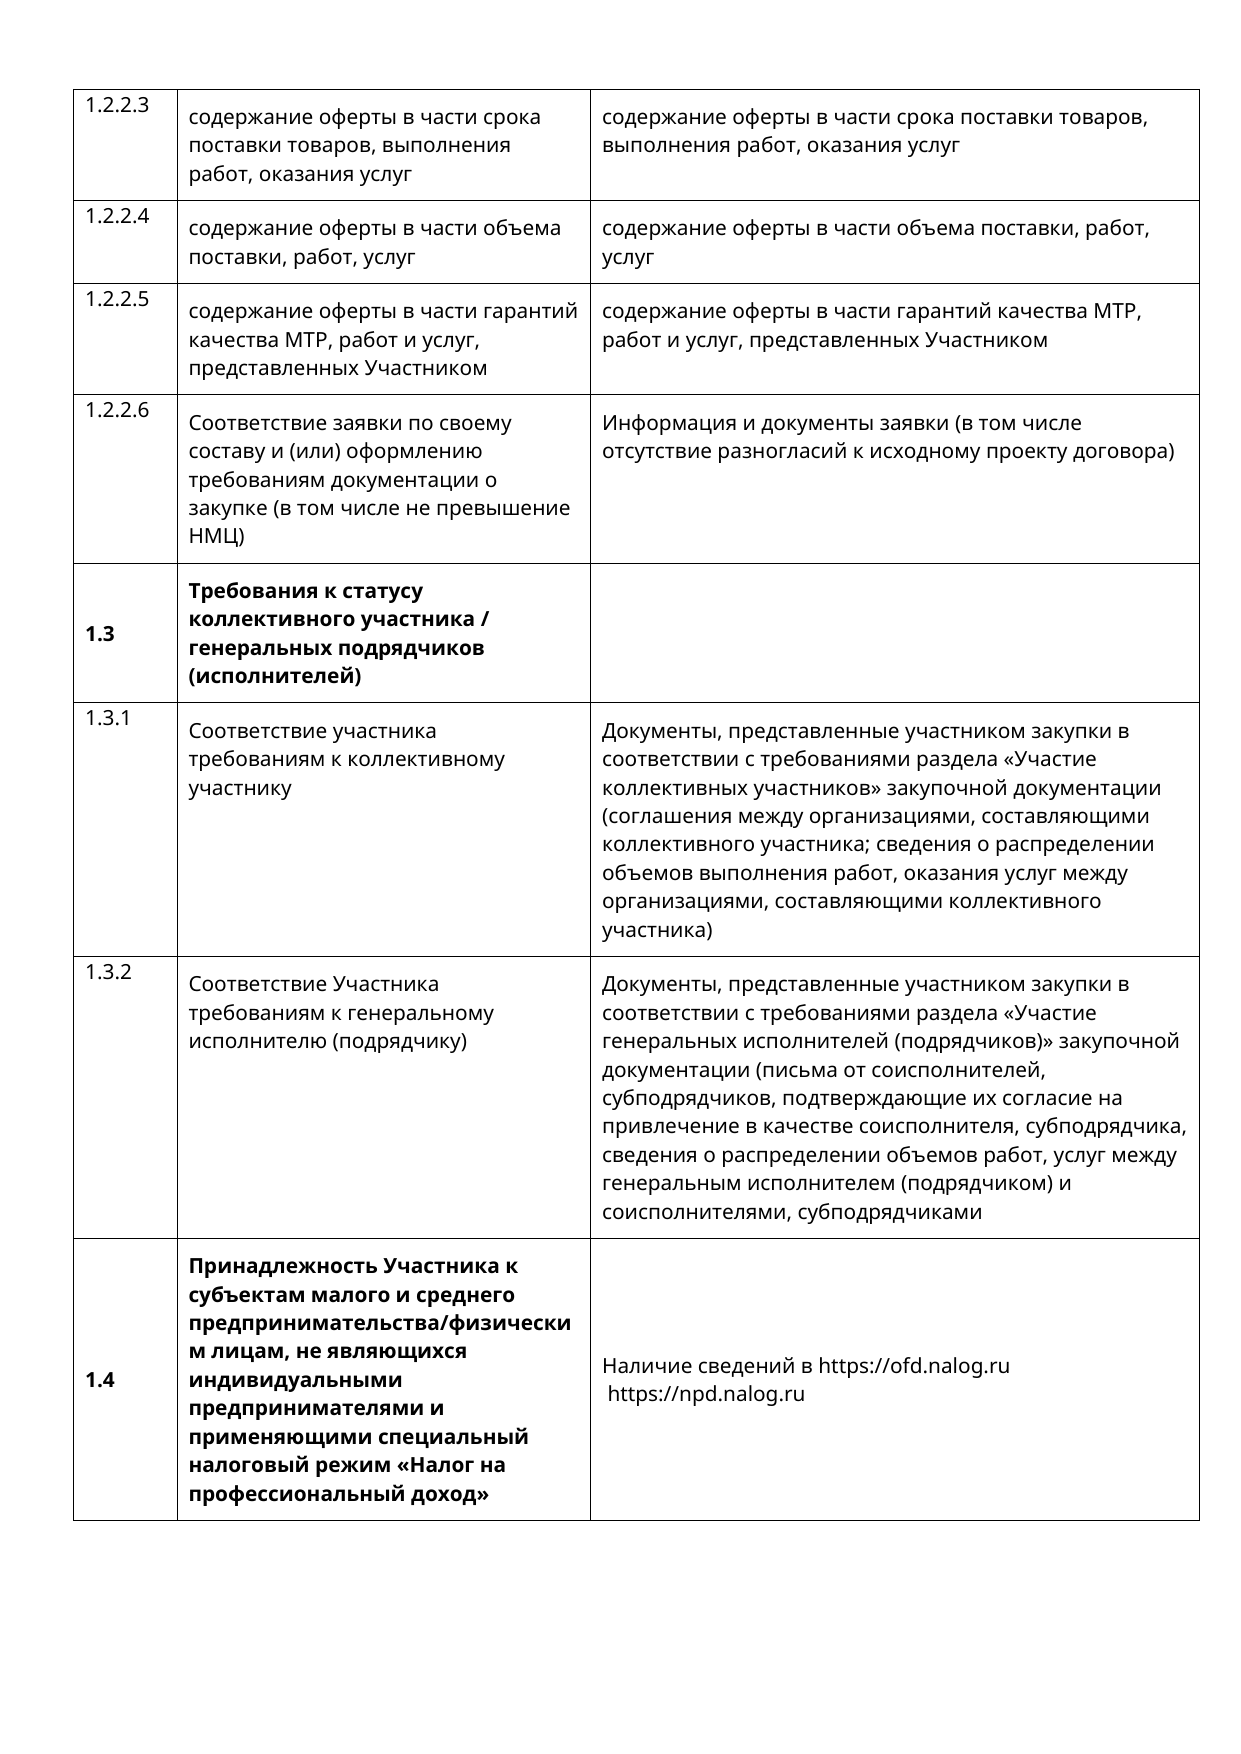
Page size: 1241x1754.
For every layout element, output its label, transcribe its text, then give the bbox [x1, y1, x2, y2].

table_cell Соответствие Участника требованиям к генеральному исполнителю (подрядчику) [178, 957, 590, 1238]
table_cell Наличие сведений в https://ofd.nalog.ru https://npd.nalog.ru [591, 1239, 1199, 1520]
table_cell 1.3.2 [74, 957, 177, 1238]
table_cell 1.2.2.3 [74, 90, 177, 200]
table_cell Документы, представленные участником закупки в соответствии с требованиями раздела «Участие генеральных исполнителей (подрядчиков)» закупочной документации (письма от соисполнителей, субподрядчиков, подтверждающие их согласие на привлечение в качестве соисполнителя, субподрядчика, сведения о распределении объемов работ, услуг между генеральным исполнителем (подрядчиком) и соисполнителями, субподрядчиками [591, 957, 1199, 1238]
table_cell 1.2.2.6 [74, 395, 177, 562]
table_cell Информация и документы заявки (в том числе отсутствие разногласий к исходному проекту договора) [591, 395, 1199, 562]
table_cell содержание оферты в части срока поставки товаров, выполнения работ, оказания услуг [591, 90, 1199, 200]
table_cell Соответствие участника требованиям к коллективному участнику [178, 703, 590, 956]
table_cell Требования к статусу коллективного участника / генеральных подрядчиков (исполнителей) [178, 564, 590, 702]
table_cell содержание оферты в части гарантий качества МТР, работ и услуг, представленных Участником [591, 284, 1199, 394]
table_cell содержание оферты в части объема поставки, работ, услуг [178, 201, 590, 283]
table_cell Соответствие заявки по своему составу и (или) оформлению требованиям документации о закупке (в том числе не превышение НМЦ) [178, 395, 590, 562]
table_cell 1.4 [74, 1239, 177, 1520]
table_cell 1.3.1 [74, 703, 177, 956]
table_cell [591, 564, 1199, 702]
table_cell Документы, представленные участником закупки в соответствии с требованиями раздела «Участие коллективных участников» закупочной документации (соглашения между организациями, составляющими коллективного участника; сведения о распределении объемов выполнения работ, оказания услуг между организациями, составляющими коллективного участника) [591, 703, 1199, 956]
table_cell 1.2.2.5 [74, 284, 177, 394]
table_cell содержание оферты в части срока поставки товаров, выполнения работ, оказания услуг [178, 90, 590, 200]
table_cell 1.3 [74, 564, 177, 702]
table_cell содержание оферты в части объема поставки, работ, услуг [591, 201, 1199, 283]
table_cell содержание оферты в части гарантий качества МТР, работ и услуг, представленных Участником [178, 284, 590, 394]
table_cell Принадлежность Участника к субъектам малого и среднего предпринимательства/физическим лицам, не являющихся индивидуальными предпринимателями и применяющими специальный налоговый режим «Налог на профессиональный доход» [178, 1239, 590, 1520]
table_cell 1.2.2.4 [74, 201, 177, 283]
